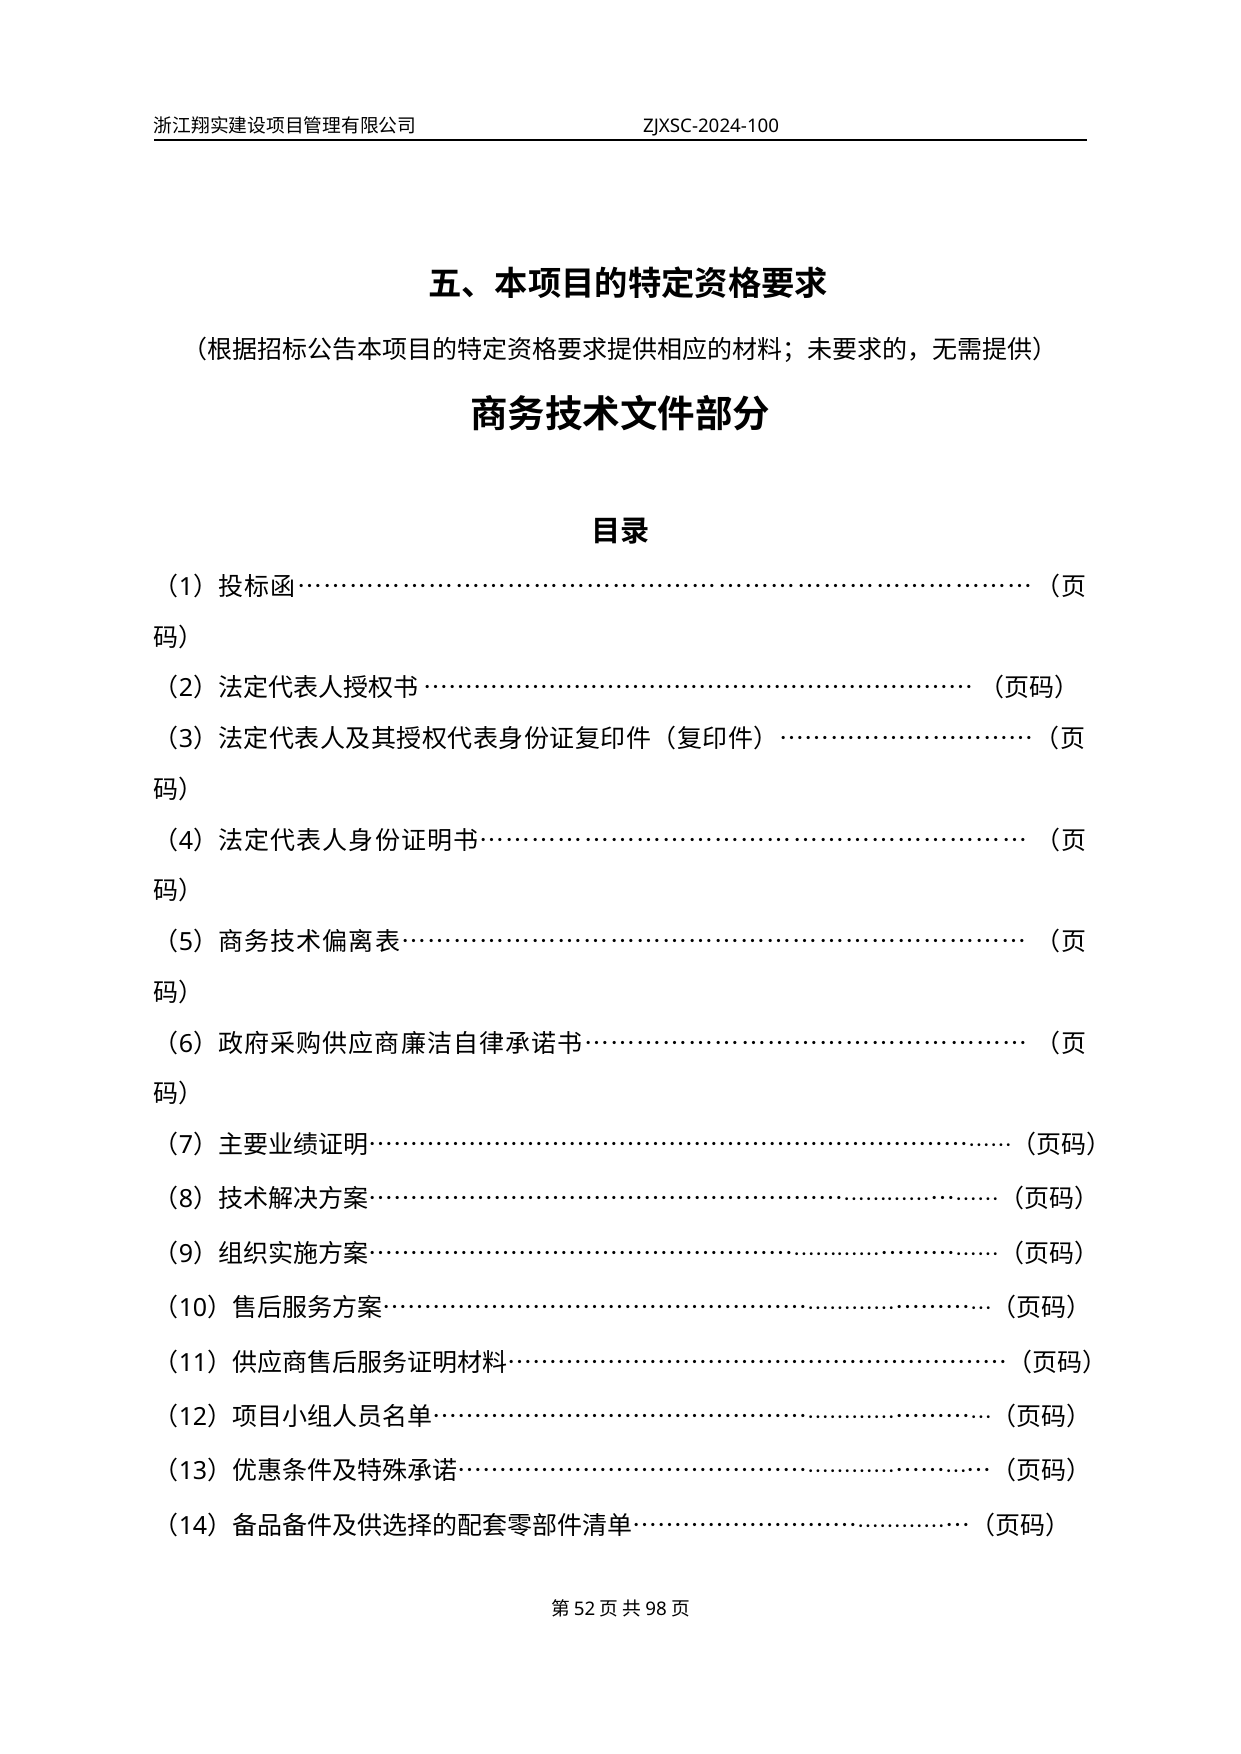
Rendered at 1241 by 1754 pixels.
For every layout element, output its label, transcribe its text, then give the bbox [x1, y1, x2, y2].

list 政府采购供应商廉洁自律承诺书…………………………………………… （页码） [153, 1023, 1087, 1110]
text （11）供应商售后服务证明材料……………………………………………………（页码） [153, 1342, 1140, 1378]
text （14）备品备件及供选择的配套零部件清单……………………………………（页码） [153, 1505, 1140, 1541]
text （7）主要业绩证明……………………………………………………………………（页码） [153, 1124, 1140, 1161]
list 法定代表人身份证明书……………………………………………………… （页码） [153, 820, 1087, 907]
list 商务技术偏离表……………………………………………………………… （页码） [153, 922, 1087, 1008]
list 投标函…………………………………………………………………………（页码） [153, 566, 1087, 653]
list 法定代表人及其授权代表身份证复印件（复印件）…………………………（页码） [153, 719, 1087, 806]
list 法定代表人授权书 ………………………………………………………… （页码） [153, 668, 1087, 704]
text （10）售后服务方案…………………………………………………………………（页码） [153, 1288, 1140, 1324]
text （根据招标公告本项目的特定资格要求提供相应的材料；未要求的，无需提供） [153, 329, 1087, 366]
text 商务技术文件部分 [153, 384, 1087, 438]
text （12）项目小组人员名单……………………………………………………………（页码） [153, 1396, 1140, 1433]
text （13）优惠条件及特殊承诺…………………………………………………………（页码） [153, 1451, 1140, 1487]
text 目录 [153, 507, 1087, 549]
text （8）技术解决方案……………………………………………………………………（页码） [153, 1179, 1140, 1215]
text （9）组织实施方案……………………………………………………………………（页码） [153, 1233, 1140, 1269]
text 五、本项目的特定资格要求 [169, 257, 1087, 305]
